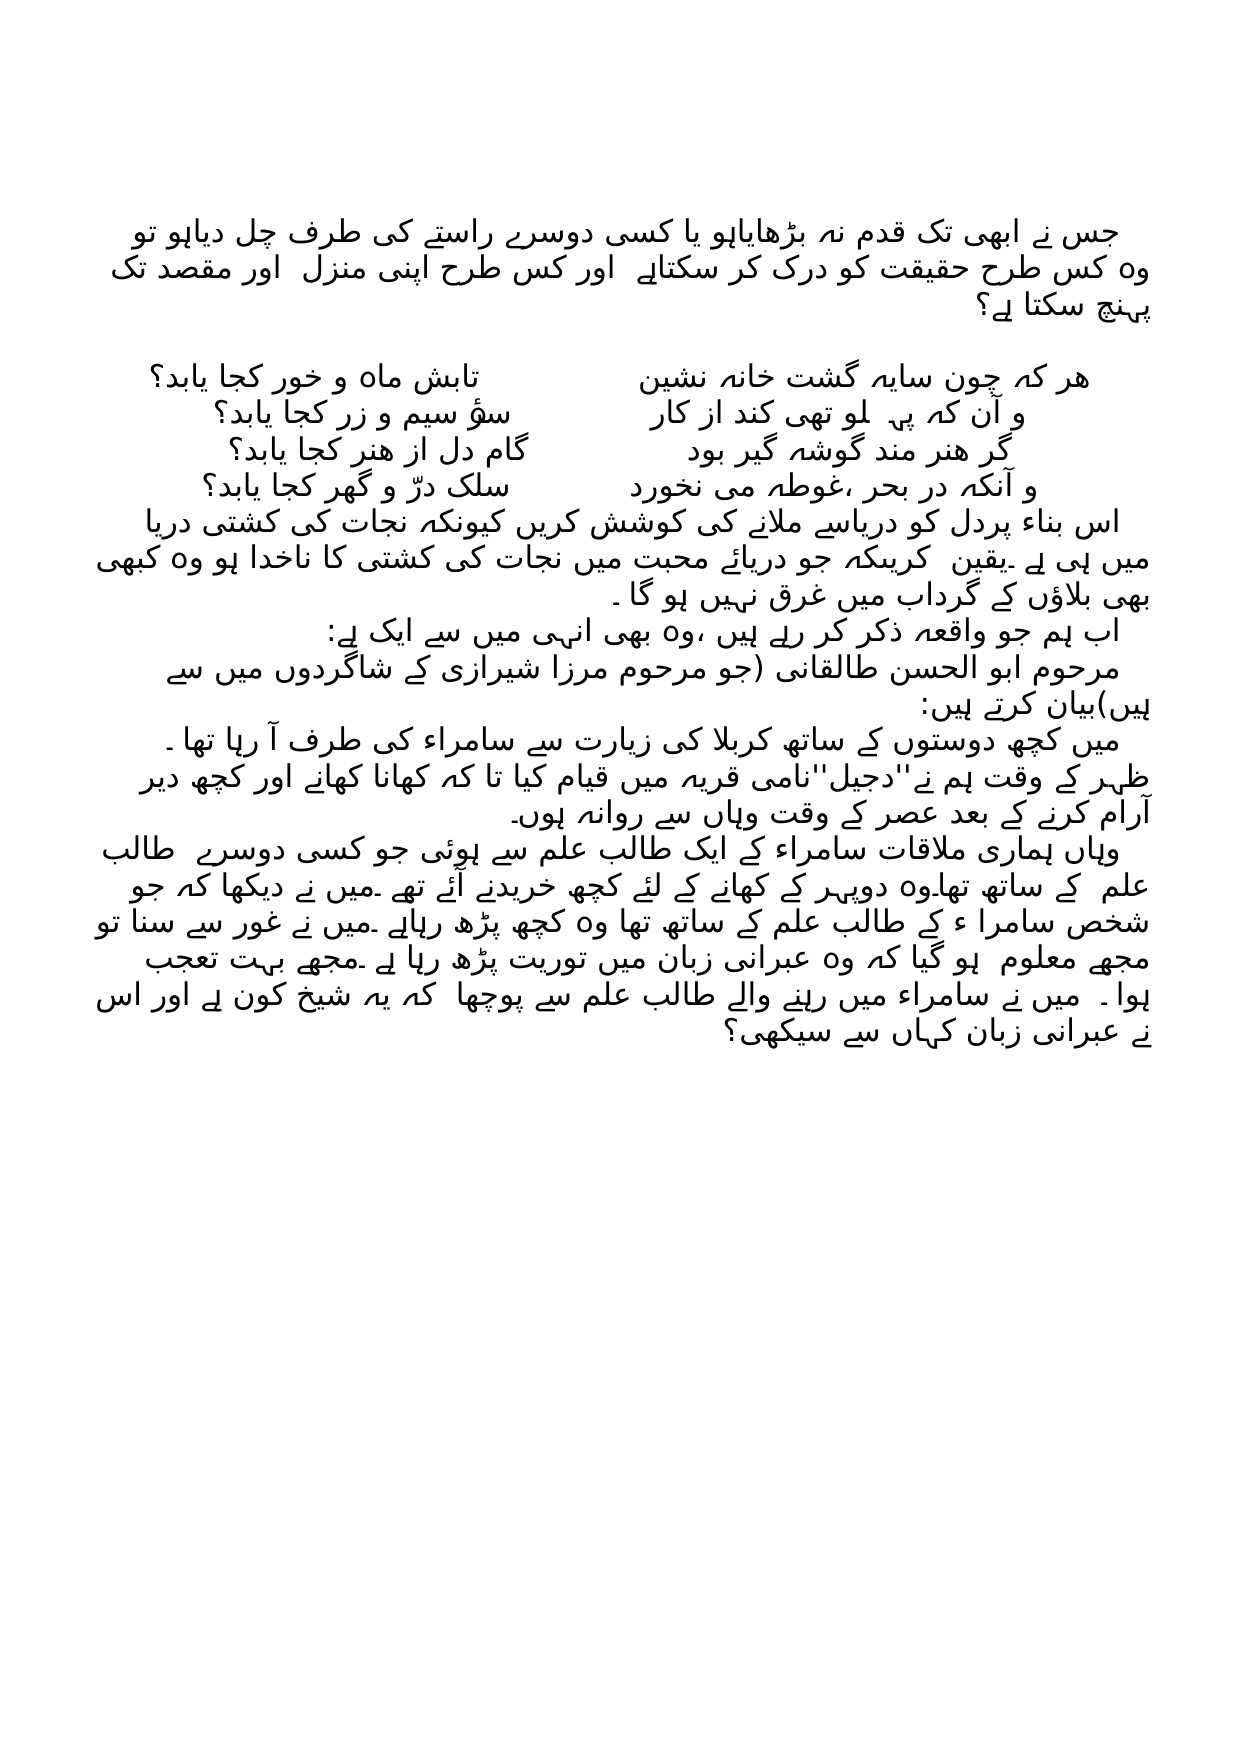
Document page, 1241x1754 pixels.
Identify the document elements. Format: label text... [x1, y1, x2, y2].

text ھر کہ چون سایہ گشت خانہ نشین تابش ماہ و خور کجا یابد؟ [89, 358, 1152, 394]
text میں کچھ دوستوں کے ساتھ کربلا کی زیارت سے سامراء کی طرف آ رہا تھا ۔ ظہر کے وقت ہم نے''دجیل''نامی قریہ میں قیام کیا تا کہ کھانا کھانے اور کچھ دیر آرام کرنے کے بعد عصر کے وقت وہاں سے روانہ ہوں۔ [89, 722, 1152, 831]
text و آن کہ پہلو تھی کند از کار سرۂ سیم و زر کجا یابد؟ [89, 394, 1152, 431]
text وہاں ہماری ملاقات سامراء کے ایک طالب علم سے ہوئی جو کسی دوسرے طالب علم کے ساتھ تھا۔وہ دوپہر کے کھانے کے لئے کچھ خریدنے آئے تھے ۔میں نے دیکھا کہ جو شخص سامرا ء کے طالب علم کے ساتھ تھا وہ کچھ پڑھ رہاہے ۔میں نے غور سے سنا تو مجھے معلوم ہو گیا کہ وہ عبرانی زبان میں توریت پڑھ رہا ہے ۔مجھے بہت تعجب ہوا ۔ میں نے سامراء میں رہنے والے طالب علم سے پوچھا کہ یہ شیخ کون ہے اور اس نے عبرانی زبان کہاں سے سیکھی؟ [89, 831, 1152, 1049]
text و آنکہ در بحر ،غوطہ می نخورد سلک درّ و گھر کجا یابد؟ [89, 467, 1152, 503]
text اس بناء پردل کو دریاسے ملانے کی کوشش کریں کیونکہ نجات کی کشتی دریا میں ہی ہے ۔یقین کریںکہ جو دریائے محبت میں نجات کی کشتی کا ناخدا ہو وہ کبھی بھی بلاؤں کے گرداب میں غرق نہیں ہو گا ۔ [89, 503, 1152, 613]
text اب ہم جو واقعہ ذکر کر رہے ہیں ،وہ بھی انہی میں سے ایک ہے: [89, 613, 1152, 649]
text گر ھنر مند گوشہ گیر بود گام دل از ھنر کجا یابد؟ [89, 431, 1152, 467]
text جس نے ابھی تک قدم نہ بڑھایاہو یا کسی دوسرے راستے کی طرف چل دیاہو تو وہ کس طرح حقیقت کو درک کر سکتاہے اور کس طرح اپنی منزل اور مقصد تک پہنچ سکتا ہے؟ [89, 213, 1152, 322]
text مرحوم ابو الحسن طالقانی (جو مرحوم مرزا شیرازی کے شاگردوں میں سے ہیں)بیان کرتے ہیں: [89, 649, 1152, 722]
